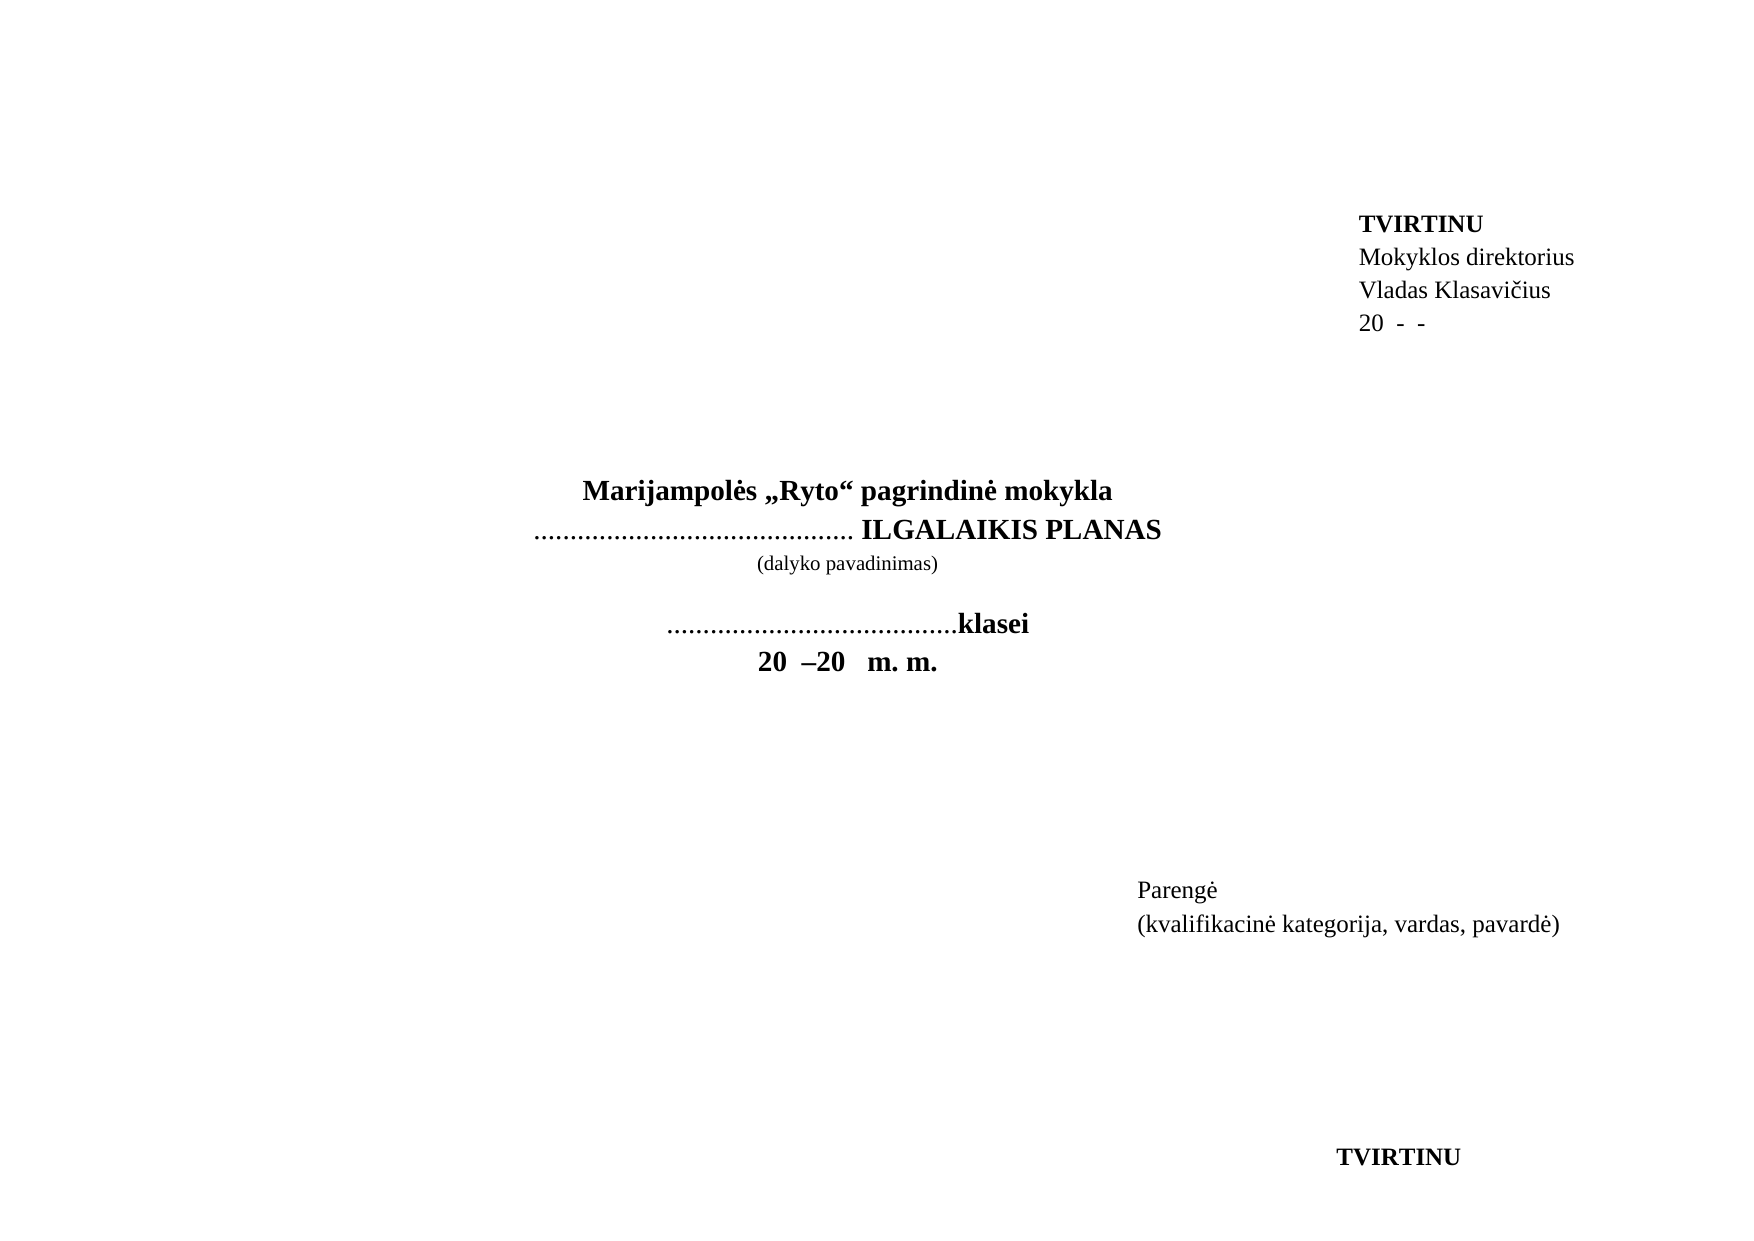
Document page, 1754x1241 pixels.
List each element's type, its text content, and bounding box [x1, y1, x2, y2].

text 20 - - [118, 308, 1577, 337]
text (dalyko pavadinimas) [118, 551, 1577, 575]
text Vladas Klasavičius [118, 275, 1577, 304]
text ........................................klasei [118, 606, 1577, 639]
text TVIRTINU [1336, 1141, 1565, 1171]
text TVIRTINU [118, 209, 1577, 238]
text Parengė [118, 876, 1577, 904]
text Mokyklos direktorius [118, 242, 1577, 271]
text (kvalifikacinė kategorija, vardas, pavardė) [118, 909, 1577, 937]
text Marijampolės „Ryto“ pagrindinė mokykla [118, 473, 1577, 507]
text 20 –20 m. m. [118, 644, 1577, 678]
text ............................................ ILGALAIKIS PLANAS [118, 512, 1577, 546]
